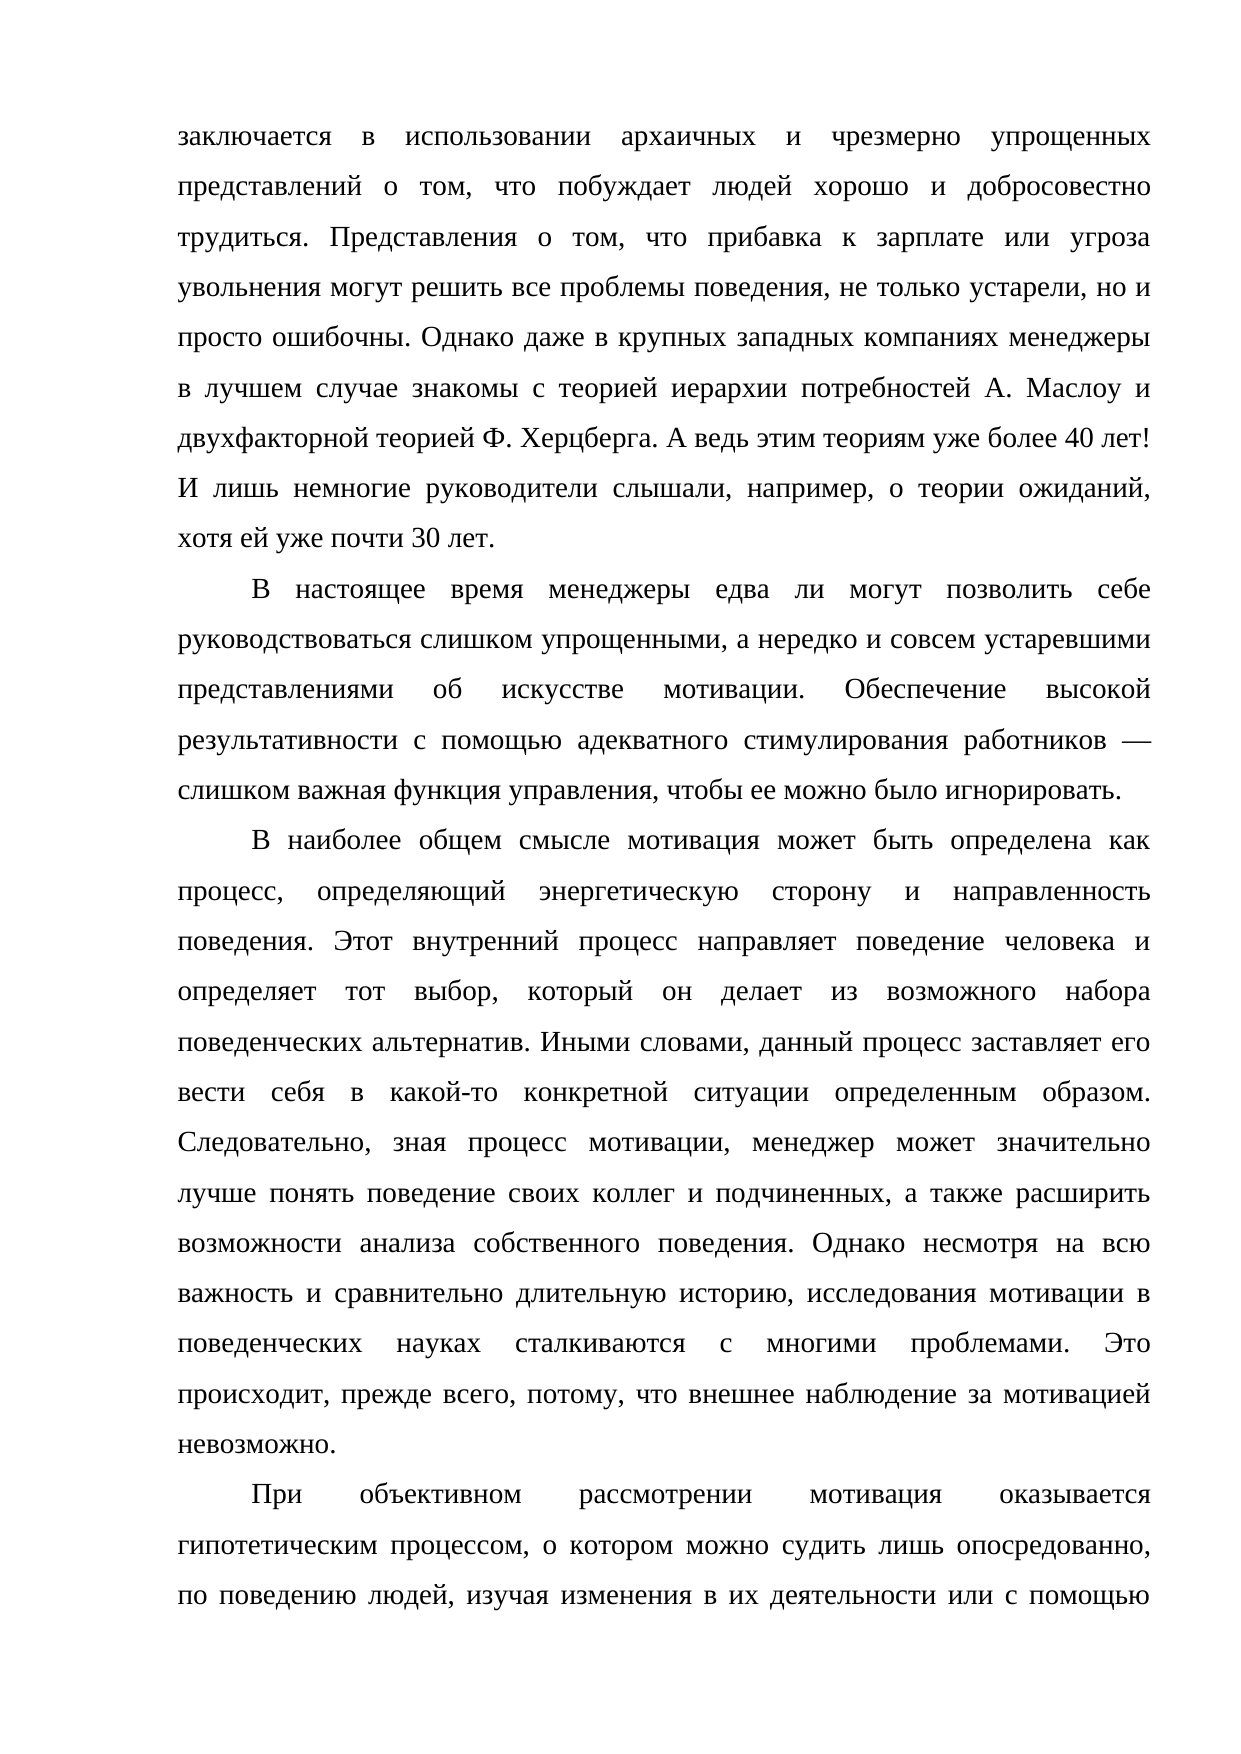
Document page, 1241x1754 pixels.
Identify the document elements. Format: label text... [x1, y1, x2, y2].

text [177, 118, 1152, 554]
text В настоящее время менеджеры едва ли могут позволить себе руководствоваться слишком упрощенными, а нередко и совсем устаревшими представлениями об искусстве мотивации. Обеспечение высокой результативности с помощью адекватного стимулирования работников — слишком важная функция управления, чтобы ее можно было игнорировать. [177, 571, 1152, 806]
text В наиболее общем смысле мотивация может быть определена как процесс, определяющий энергетическую сторону и направленность поведения. Этот внутренний процесс направляет поведение человека и определяет тот выбор, который он делает из возможного набора поведенческих альтернатив. Иными словами, данный процесс заставляет его вести себя в какой-то конкретной ситуации определенным образом. Следовательно, зная процесс мотивации, менеджер может значительно лучше понять поведение своих коллег и подчиненных, а также расширить возможности анализа собственного поведения. Однако несмотря на всю важность и сравнительно длительную историю, исследования мотивации в поведенческих науках сталкиваются с многими проблемами. Это происходит, прежде всего, потому, что внешнее наблюдение за мотивацией невозможно. [177, 822, 1152, 1460]
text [177, 1477, 1152, 1611]
